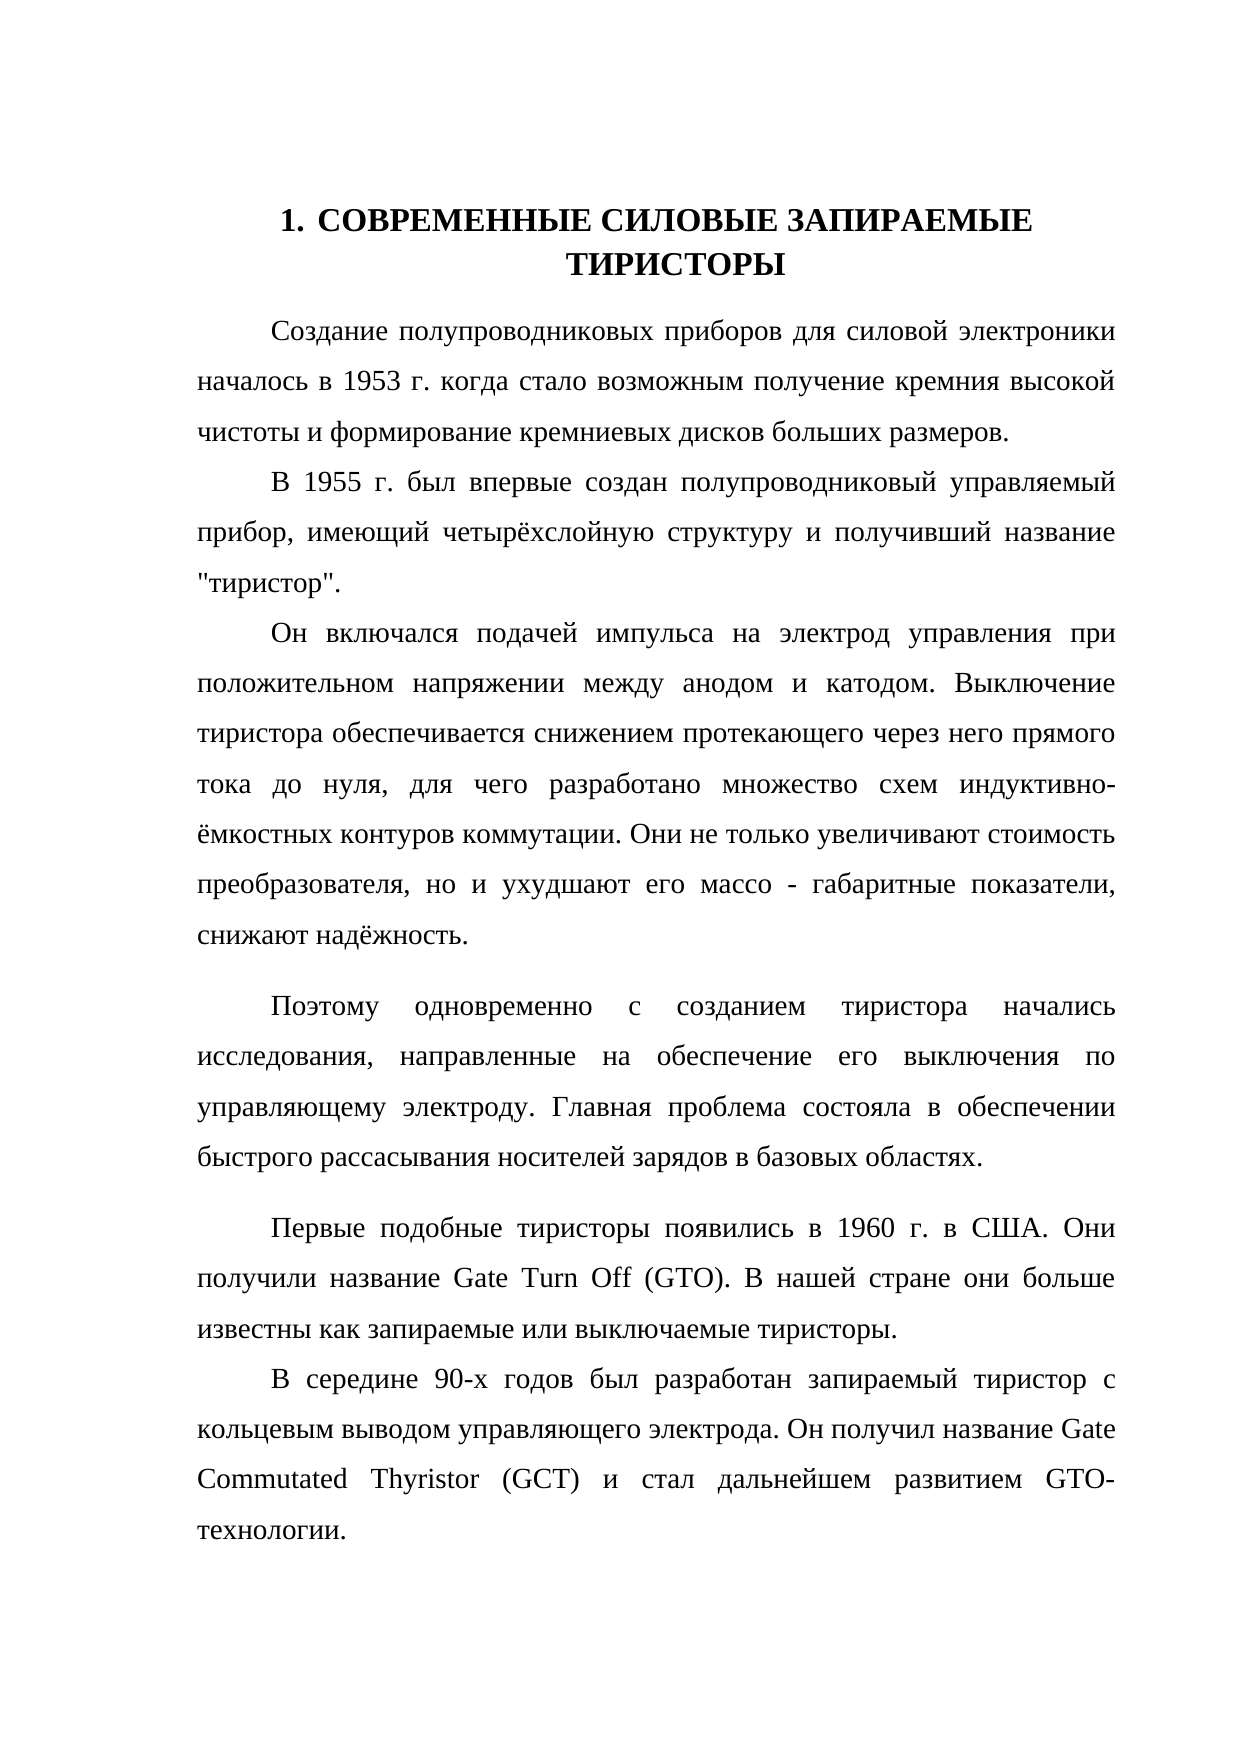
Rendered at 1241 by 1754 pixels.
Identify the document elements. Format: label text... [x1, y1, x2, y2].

text Первые подобные тиристоры появились в 1960 г. в США. Они получили название Gate Turn Off (GTO). В нашей стране они больше известны как запираемые или выключаемые тиристоры. [197, 1210, 1116, 1344]
text Он включался подачей импульса на электрод управления при положительном напряжении между анодом и катодом. Выключение тиристора обеспечивается снижением протекающего через него прямого тока до нуля, для чего разработано множество схем индуктивно-ёмкостных контуров коммутации. Они не только увеличивают стоимость преобразователя, но и ухудшают его массо - габаритные показатели, снижают надёжность. [197, 615, 1116, 950]
subtitle СОВРЕМЕННЫЕ СИЛОВЫЕ ЗАПИРАЕМЫЕ ТИРИСТОРЫ [197, 200, 1116, 282]
text В середине 90-х годов был разработан запираемый тиристор с кольцевым выводом управляющего электрода. Он получил название Gate Commutated Thyristor (GCT) и стал дальнейшем развитием GTO-технологии. [197, 1361, 1116, 1546]
text В 1955 г. был впервые создан полупроводниковый управляемый прибор, имеющий четырёхслойную структуру и получивший название "тиристор". [197, 464, 1116, 598]
text Создание полупроводниковых приборов для силовой электроники началось в 1953 г. когда стало возможным получение кремния высокой чистоты и формирование кремниевых дисков больших размеров. [197, 313, 1116, 447]
text Поэтому одновременно с созданием тиристора начались исследования, направленные на обеспечение его выключения по управляющему электроду. Главная проблема состояла в обеспечении быстрого рассасывания носителей зарядов в базовых областях. [197, 988, 1116, 1172]
